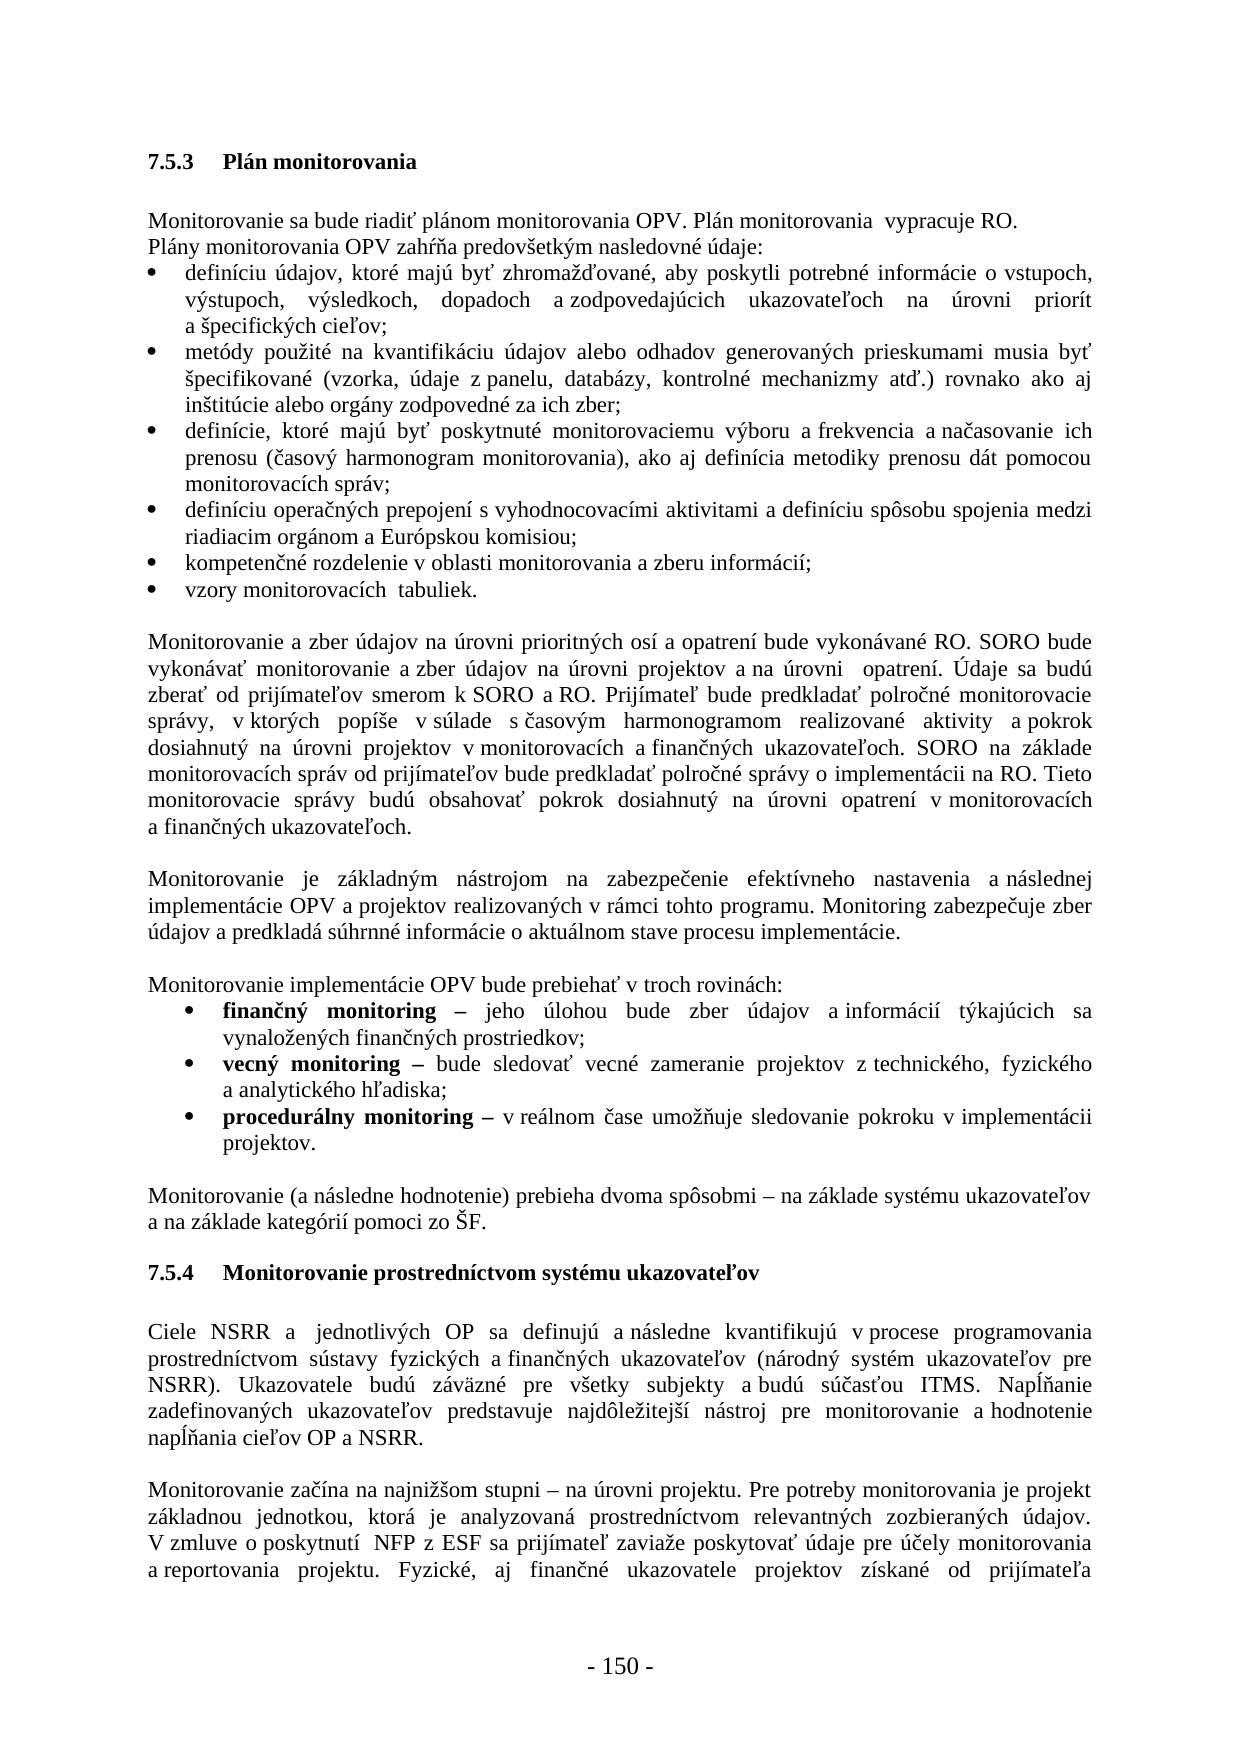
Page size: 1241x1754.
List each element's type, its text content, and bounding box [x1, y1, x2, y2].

list metódy použité na kvantifikáciu údajov alebo odhadov generovaných prieskumami musia byť špecifikované (vzorka, údaje z panelu, databázy, kontrolné mechanizmy atď.) rovnako ako aj inštitúcie alebo orgány zodpovedné za ich zber; [148, 338, 1092, 417]
list definíciu operačných prepojení s vyhodnocovacími aktivitami a definíciu spôsobu spojenia medzi riadiacim orgánom a Európskou komisiou; [148, 497, 1092, 549]
list vecný monitoring – bude sledovať vecné zameranie projektov z technického, fyzického a analytického hľadiska; [185, 1050, 1092, 1103]
list definíciu údajov, ktoré majú byť zhromažďované, aby poskytli potrebné informácie o vstupoch, výstupoch, výsledkoch, dopadoch a zodpovedajúcich ukazovateľoch na úrovni priorít a špecifických cieľov; [148, 259, 1092, 338]
list procedurálny monitoring – v reálnom čase umožňuje sledovanie pokroku v implementácii projektov. [185, 1103, 1092, 1155]
list finančný monitoring – jeho úlohou bude zber údajov a informácií týkajúcich sa vynaložených finančných prostriedkov; [185, 997, 1092, 1050]
subtitle Plán monitorovania [148, 148, 1092, 174]
list kompetenčné rozdelenie v oblasti monitorovania a zberu informácií; [148, 549, 1092, 576]
subtitle Monitorovanie prostredníctvom systému ukazovateľov [148, 1259, 1092, 1286]
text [148, 1477, 1092, 1582]
text Monitorovanie (a následne hodnotenie) prebieha dvoma spôsobmi – na základe systému ukazovateľov a na základe kategórií pomoci zo ŠF. [148, 1182, 1092, 1234]
list definície, ktoré majú byť poskytnuté monitorovaciemu výboru a frekvencia a načasovanie ich prenosu (časový harmonogram monitorovania), ako aj definícia metodiky prenosu dát pomocou monitorovacích správ; [148, 417, 1092, 497]
text Plány monitorovania OPV zahŕňa predovšetkým nasledovné údaje: [148, 233, 1092, 259]
text Monitorovanie implementácie OPV bude prebiehať v troch rovinách: [148, 971, 1092, 997]
text Monitorovanie sa bude riadiť plánom monitorovania OPV. Plán monitorovania vypracuje RO. [148, 207, 1092, 233]
list vzory monitorovacích tabuliek. [148, 576, 1092, 602]
text Ciele NSRR a jednotlivých OP sa definujú a následne kvantifikujú v procese programovania prostredníctvom sústavy fyzických a finančných ukazovateľov (národný systém ukazovateľov pre NSRR). Ukazovatele budú záväzné pre všetky subjekty a budú súčasťou ITMS. Napĺňanie zadefinovaných ukazovateľov predstavuje najdôležitejší nástroj pre monitorovanie a hodnotenie napĺňania cieľov OP a NSRR. [148, 1318, 1092, 1450]
text Monitorovanie je základným nástrojom na zabezpečenie efektívneho nastavenia a následnej implementácie OPV a projektov realizovaných v rámci tohto programu. Monitoring zabezpečuje zber údajov a predkladá súhrnné informácie o aktuálnom stave procesu implementácie. [148, 866, 1092, 944]
text Monitorovanie a zber údajov na úrovni prioritných osí a opatrení bude vykonávané RO. SORO bude vykonávať monitorovanie a zber údajov na úrovni projektov a na úrovni opatrení. Údaje sa budú zberať od prijímateľov smerom k SORO a RO. Prijímateľ bude predkladať polročné monitorovacie správy, v ktorých popíše v súlade s časovým harmonogramom realizované aktivity a pokrok dosiahnutý na úrovni projektov v monitorovacích a finančných ukazovateľoch. SORO na základe monitorovacích správ od prijímateľov bude predkladať polročné správy o implementácii na RO. Tieto monitorovacie správy budú obsahovať pokrok dosiahnutý na úrovni opatrení v monitorovacích a finančných ukazovateľoch. [148, 628, 1092, 839]
